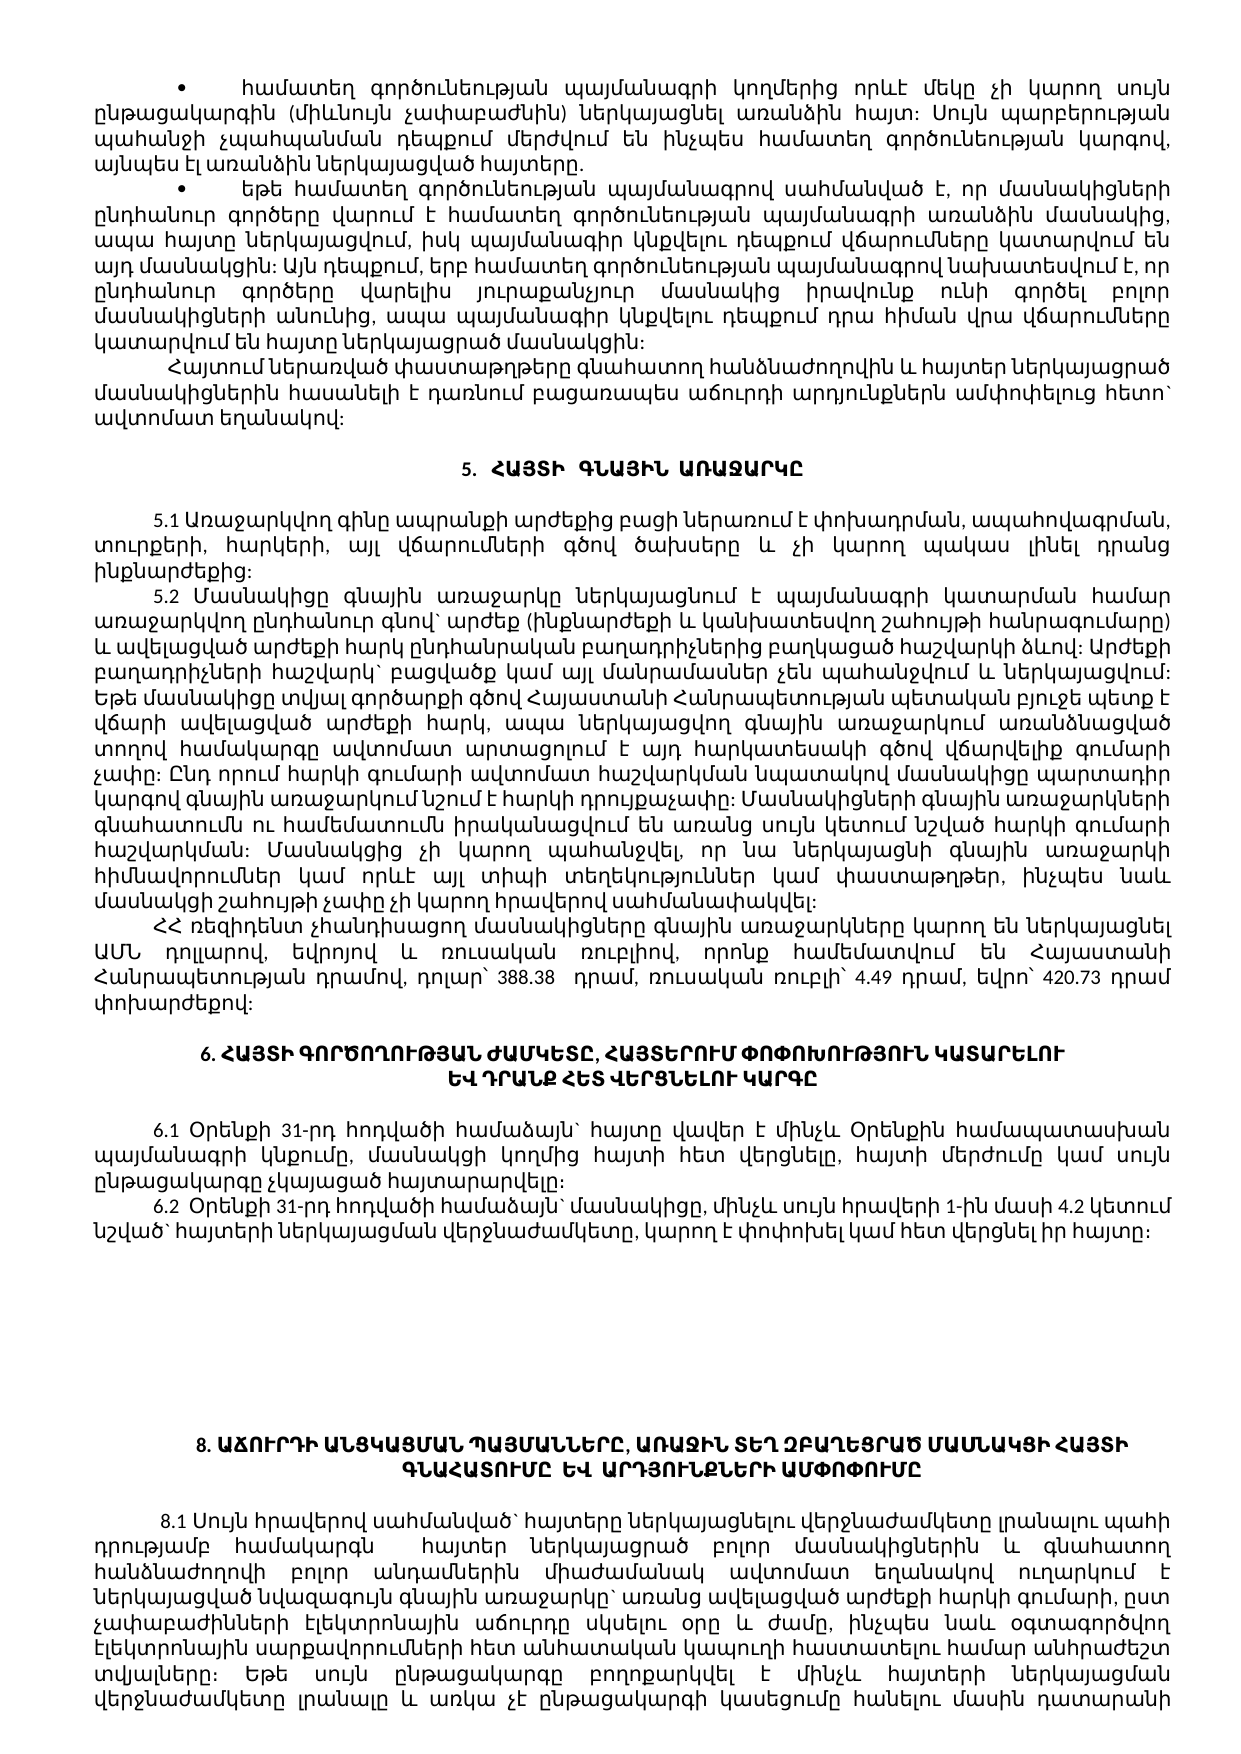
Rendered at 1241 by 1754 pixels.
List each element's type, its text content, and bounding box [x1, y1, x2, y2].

list եթե համատեղ գործունեության պայմանագրով սահմանված է, որ մասնակիցների ընդհանուր գործերը վարում է համատեղ գործունեության պայմանագրի առանձին մասնակից, ապա հայտը ներկայացվում, իսկ պայմանագիր կնքվելու դեպքում վճարումները կատարվում են այդ մասնակցին: Այն դեպքում, երբ համատեղ գործունեության պայմանագրով նախատեսվում է, որ ընդհանուր գործերը վարելիս յուրաքանչյուր մասնակից իրավունք ունի գործել բոլոր մասնակիցների անունից, ապա պայմանագիր կնքվելու դեպքում դրա հիման վրա վճարումները կատարվում են հայտը ներկայացրած մասնակցին: [94, 177, 1171, 354]
text ԵՎ ԴՐԱՆՔ ՀԵՏ ՎԵՐՑՆԵԼՈՒ ԿԱՐԳԸ [94, 1066, 1171, 1092]
text 6.2 Օրենքի 31-րդ հոդվածի համաձայն` մասնակիցը, մինչև սույն հրավերի 1-ին մասի 4.2 կետում նշված` հայտերի ներկայացման վերջնաժամկետը, կարող է փոփոխել կամ հետ վերցնել իր հայտը։ [94, 1193, 1171, 1244]
text Հայտում ներառված փաստաթղթերը գնահատող հանձնաժողովին և հայտեր ներկայացրած մասնակիցներին հասանելի է դառնում բացառապես աճուրդի արդյունքներն ամփոփելուց հետո` ավտոմատ եղանակով: [94, 354, 1171, 431]
text ԳՆԱՀԱՏՈՒՄԸ ԵՎ ԱՐԴՅՈՒՆՔՆԵՐԻ ԱՄՓՈՓՈՒՄԸ [94, 1457, 1171, 1483]
text ՀՀ ռեզիդենտ չհանդիսացող մասնակիցները գնային առաջարկները կարող են ներկայացնել ԱՄՆ դոլլարով, եվրոյով և ռուսական ռուբլիով, որոնք համեմատվում են Հայաստանի Հանրապետության դրամով, դոլար՝ 388.38 դրամ, ռուսական ռուբլի՝ 4.49 դրամ, եվրո՝ 420.73 դրամ փոխարժեքով: [94, 914, 1171, 1015]
text 8. ԱՃՈՒՐԴԻ ԱՆՑԿԱՑՄԱՆ ՊԱՅՄԱՆՆԵՐԸ, ԱՌԱՋԻՆ ՏԵՂ ԶԲԱՂԵՑՐԱԾ ՄԱՍՆԱԿՑԻ ՀԱՅՏԻ [94, 1432, 1171, 1457]
text 5.1 Առաջարկվող գինը ապրանքի արժեքից բացի ներառում է փոխադրման, ապահովագրման, տուրքերի, հարկերի, այլ վճարումների գծով ծախսերը և չի կարող պակաս լինել դրանց ինքնարժեքից: [94, 507, 1171, 583]
text 6.1 Օրենքի 31-րդ հոդվածի համաձայն` հայտը վավեր է մինչև Օրենքին համապատասխան պայմանագրի կնքումը, մասնակցի կողմից հայտի հետ վերցնելը, հայտի մերժումը կամ սույն ընթացակարգը չկայացած հայտարարվելը։ [94, 1117, 1171, 1193]
text 5.2 Մասնակիցը գնային առաջարկը ներկայացնում է պայմանագրի կատարման համար առաջարկվող ընդհանուր գնով` արժեք (ինքնարժեքի և կանխատեսվող շահույթի հանրագումարը) և ավելացված արժեքի հարկ ընդհանրական բաղադրիչներից բաղկացած հաշվարկի ձևով: Արժեքի բաղադրիչների հաշվարկ` բացվածք կամ այլ մանրամասներ չեն պահանջվում և ներկայացվում: Եթե մասնակիցը տվյալ գործարքի գծով Հայաստանի Հանրապետության պետական բյուջե պետք է վճարի ավելացված արժեքի հարկ, ապա ներկայացվող գնային առաջարկում առանձնացված տողով համակարգը ավտոմատ արտացոլում է այդ հարկատեսակի գծով վճարվելիք գումարի չափը: Ընդ որում հարկի գումարի ավտոմատ հաշվարկման նպատակով մասնակիցը պարտադիր կարգով գնային առաջարկում նշում է հարկի դրույքաչափը: Մասնակիցների գնային առաջարկների գնահատումն ու համեմատումն իրականացվում են առանց սույն կետում նշված հարկի գումարի հաշվարկման: Մասնակցից չի կարող պահանջվել, որ նա ներկայացնի գնային առաջարկի հիմնավորումներ կամ որևէ այլ տիպի տեղեկություններ կամ փաստաթղթեր, ինչպես նաև մասնակցի շահույթի չափը չի կարող հրավերով սահմանափակվել: [94, 583, 1171, 914]
text 5. ՀԱՅՏԻ ԳՆԱՅԻՆ ԱՌԱՋԱՐԿԸ [94, 456, 1171, 482]
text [94, 1508, 1171, 1712]
text 6. ՀԱՅՏԻ ԳՈՐԾՈՂՈՒԹՅԱՆ ԺԱՄԿԵՏԸ, ՀԱՅՏԵՐՈՒՄ ՓՈՓՈԽՈՒԹՅՈՒՆ ԿԱՏԱՐԵԼՈՒ [94, 1041, 1171, 1066]
list համատեղ գործունեության պայմանագրի կողմերից որևէ մեկը չի կարող սույն ընթացակարգին (միևնույն չափաբաժնին) ներկայացնել առանձին հայտ: Սույն պարբերության պահանջի չպահպանման դեպքում մերժվում են ինչպես համատեղ գործունեության կարգով, այնպես էլ առանձին ներկայացված հայտերը. [94, 75, 1171, 177]
